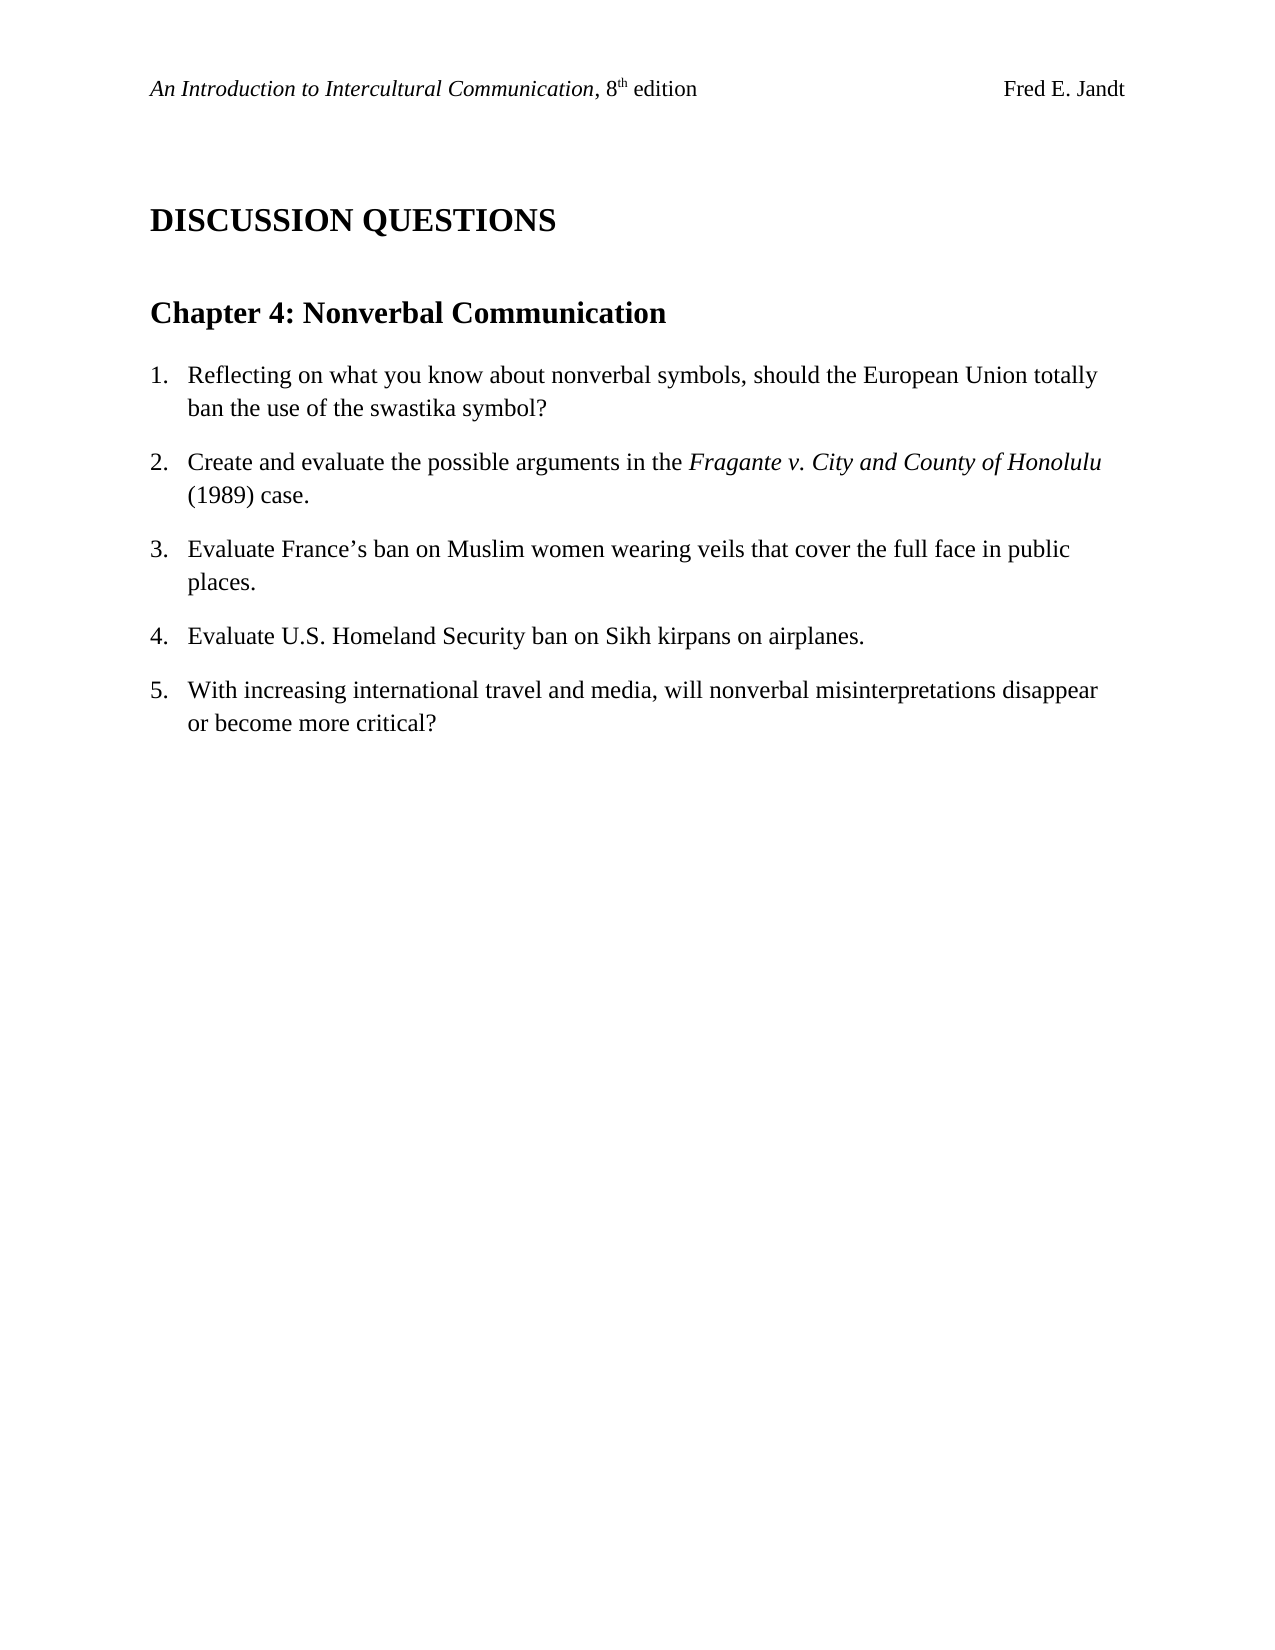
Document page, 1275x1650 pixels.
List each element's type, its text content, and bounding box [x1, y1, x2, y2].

list Evaluate U.S. Homeland Security ban on Sikh kirpans on airplanes. [150, 621, 1125, 650]
list With increasing international travel and media, will nonverbal misinterpretations disappear or become more critical? [150, 675, 1125, 737]
subtitle Chapter 4: Nonverbal Communication [150, 294, 1125, 330]
subtitle DISCUSSION QUESTIONS [150, 200, 1125, 238]
list Create and evaluate the possible arguments in the Fragante v. City and County of Honolulu (1989) case. [150, 447, 1125, 509]
list Evaluate France’s ban on Muslim women wearing veils that cover the full face in public places. [150, 534, 1125, 596]
list Reflecting on what you know about nonverbal symbols, should the European Union totally ban the use of the swastika symbol? [150, 360, 1125, 422]
